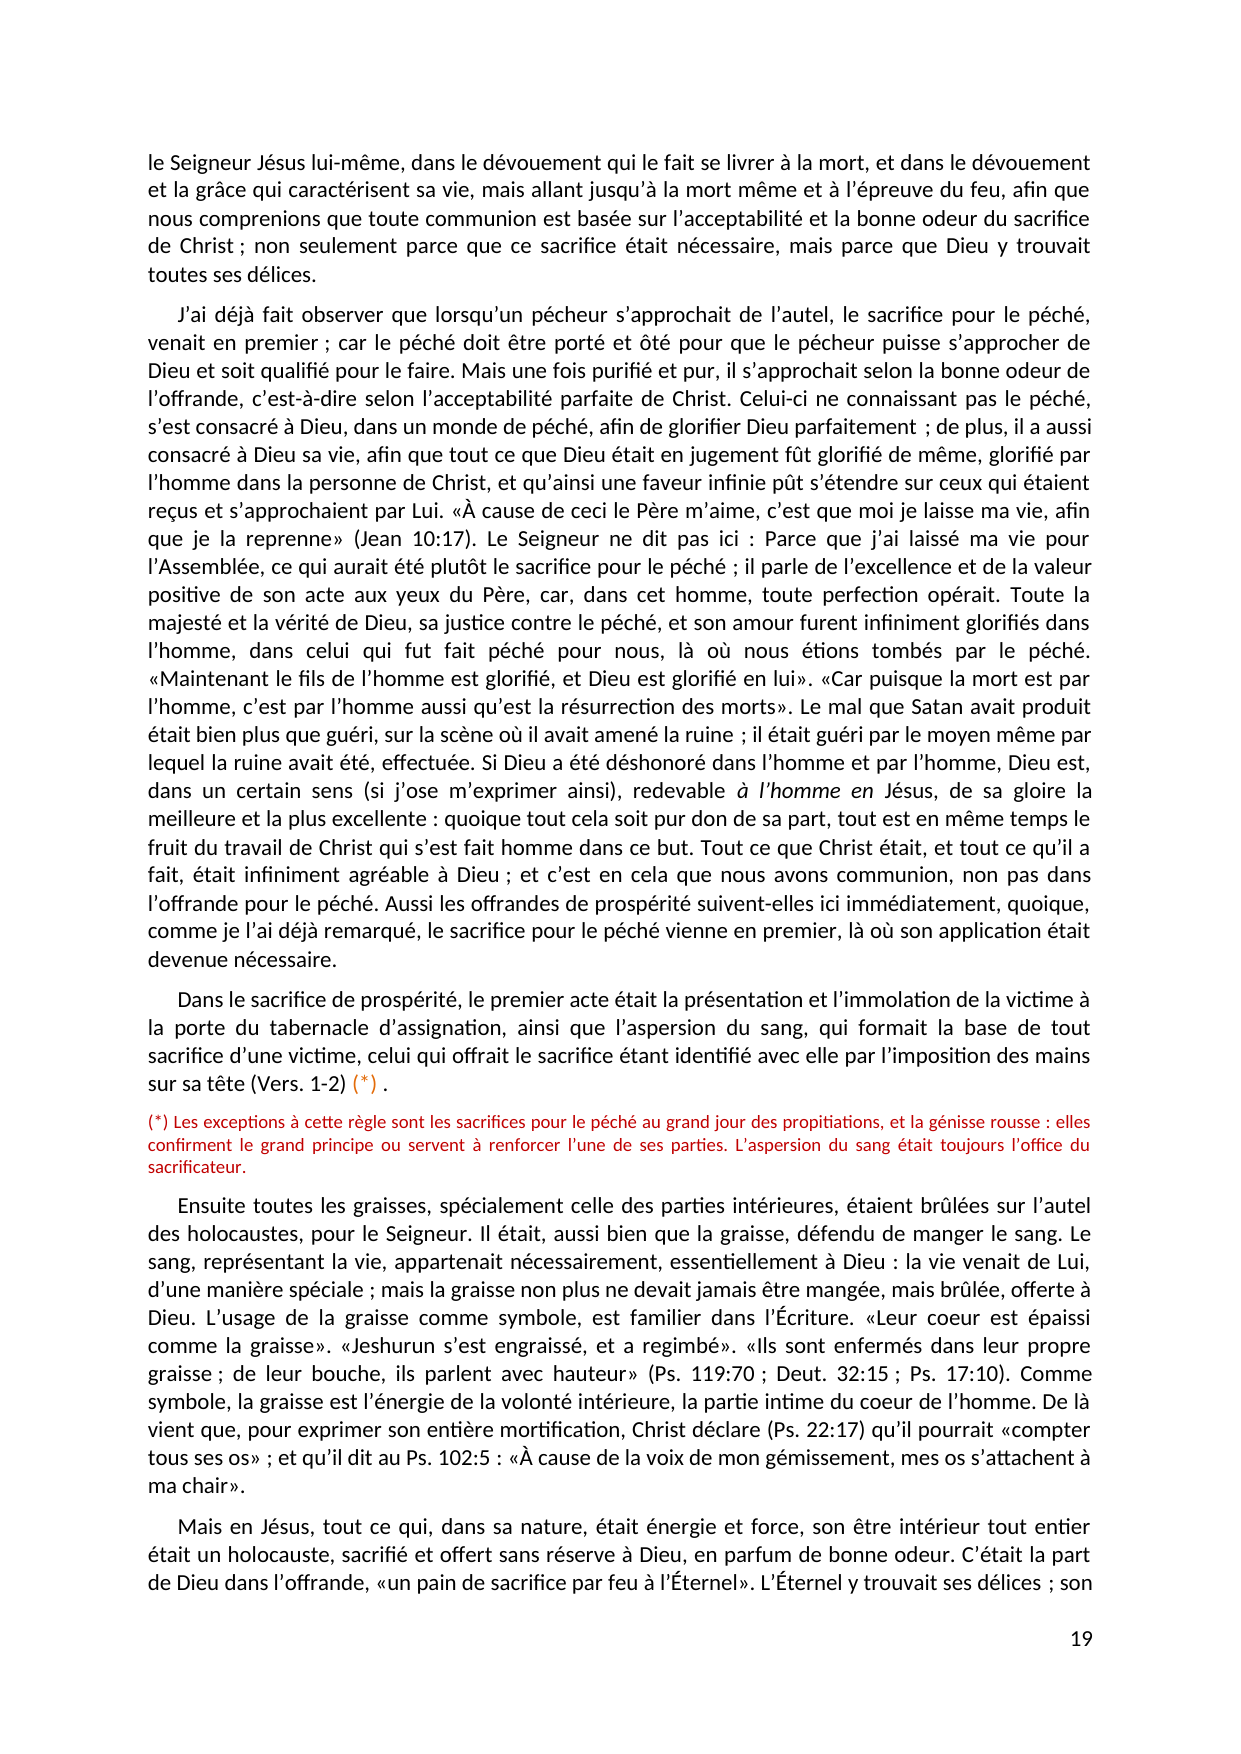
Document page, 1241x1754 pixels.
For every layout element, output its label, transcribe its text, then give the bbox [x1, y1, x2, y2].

text J’ai déjà fait observer que lorsqu’un pécheur s’approchait de l’autel, le sacrifice pour le péché, venait en premier ; car le péché doit être porté et ôté pour que le pécheur puisse s’approcher de Dieu et soit qualifié pour le faire. Mais une fois purifié et pur, il s’approchait selon la bonne odeur de l’offrande, c’est-à-dire selon l’acceptabilité parfaite de Christ. Celui-ci ne connaissant pas le péché, s’est consacré à Dieu, dans un monde de péché, afin de glorifier Dieu parfaitement ; de plus, il a aussi consacré à Dieu sa vie, afin que tout ce que Dieu était en jugement fût glorifié de même, glorifié par l’homme dans la personne de Christ, et qu’ainsi une faveur infinie pût s’étendre sur ceux qui étaient reçus et s’approchaient par Lui. «À cause de ceci le Père m’aime, c’est que moi je laisse ma vie, afin que je la reprenne» (Jean 10:17). Le Seigneur ne dit pas ici : Parce que j’ai laissé ma vie pour l’Assemblée, ce qui aurait été plutôt le sacrifice pour le péché ; il parle de l’excellence et de la valeur positive de son acte aux yeux du Père, car, dans cet homme, toute perfection opérait. Toute la majesté et la vérité de Dieu, sa justice contre le péché, et son amour furent infiniment glorifiés dans l’homme, dans celui qui fut fait péché pour nous, là où nous étions tombés par le péché. «Maintenant le fils de l’homme est glorifié, et Dieu est glorifié en lui». «Car puisque la mort est par l’homme, c’est par l’homme aussi qu’est la résurrection des morts». Le mal que Satan avait produit était bien plus que guéri, sur la scène où il avait amené la ruine ; il était guéri par le moyen même par lequel la ruine avait été, effectuée. Si Dieu a été déshonoré dans l’homme et par l’homme, Dieu est, dans un certain sens (si j’ose m’exprimer ainsi), redevable à l’homme en Jésus, de sa gloire la meilleure et la plus excellente : quoique tout cela soit pur don de sa part, tout est en même temps le fruit du travail de Christ qui s’est fait homme dans ce but. Tout ce que Christ était, et tout ce qu’il a fait, était infiniment agréable à Dieu ; et c’est en cela que nous avons communion, non pas dans l’offrande pour le péché. Aussi les offrandes de prospérité suivent-elles ici immédiatement, quoique, comme je l’ai déjà remarqué, le sacrifice pour le péché vienne en premier, là où son application était devenue nécessaire. [148, 300, 1093, 973]
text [148, 148, 1093, 288]
text Ensuite toutes les graisses, spécialement celle des parties intérieures, étaient brûlées sur l’autel des holocaustes, pour le Seigneur. Il était, aussi bien que la graisse, défendu de manger le sang. Le sang, représentant la vie, appartenait nécessairement, essentiellement à Dieu : la vie venait de Lui, d’une manière spéciale ; mais la graisse non plus ne devait jamais être mangée, mais brûlée, offerte à Dieu. L’usage de la graisse comme symbole, est familier dans l’Écriture. «Leur coeur est épaissi comme la graisse». «Jeshurun s’est engraissé, et a regimbé». «Ils sont enfermés dans leur propre graisse ; de leur bouche, ils parlent avec hauteur» (Ps. 119:70 ; Deut. 32:15 ; Ps. 17:10). Comme symbole, la graisse est l’énergie de la volonté intérieure, la partie intime du coeur de l’homme. De là vient que, pour exprimer son entière mortification, Christ déclare (Ps. 22:17) qu’il pourrait «compter tous ses os» ; et qu’il dit au Ps. 102:5 : «À cause de la voix de mon gémissement, mes os s’attachent à ma chair». [148, 1191, 1093, 1499]
text Dans le sacrifice de prospérité, le premier acte était la présentation et l’immolation de la victime à la porte du tabernacle d’assignation, ainsi que l’aspersion du sang, qui formait la base de tout sacrifice d’une victime, celui qui offrait le sacrifice étant identifié avec elle par l’imposition des mains sur sa tête (Vers. 1-2) (*) . [148, 985, 1093, 1097]
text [148, 1512, 1093, 1596]
text (*) Les exceptions à cette règle sont les sacrifices pour le péché au grand jour des propitiations, et la génisse rousse : elles confirment le grand principe ou servent à renforcer l’une de ses parties. L’aspersion du sang était toujours l’office du sacrificateur. [148, 1110, 1093, 1178]
